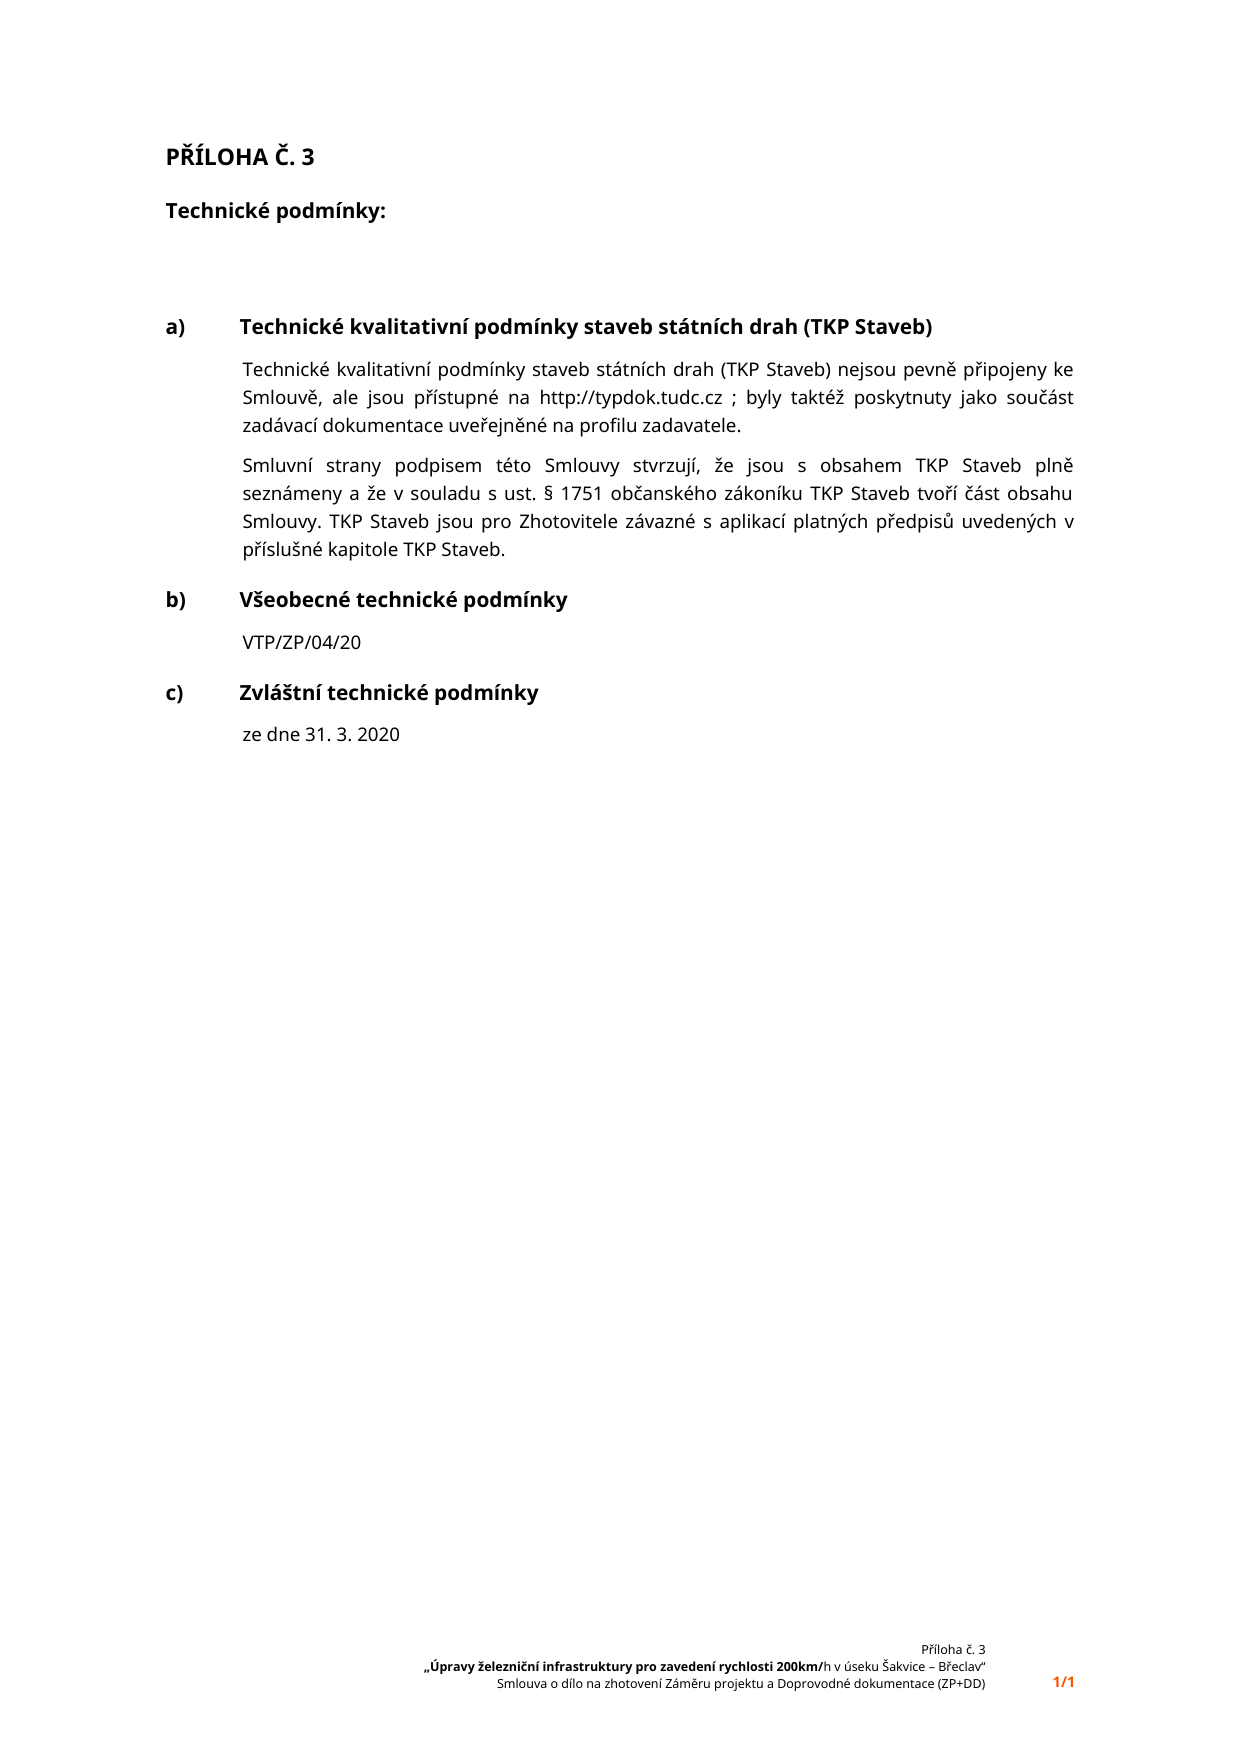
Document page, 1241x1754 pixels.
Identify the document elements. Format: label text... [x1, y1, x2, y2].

text a) Technické kvalitativní podmínky staveb státních drah (TKP Staveb) [165, 312, 1075, 341]
text Technické podmínky: [165, 197, 1075, 225]
text ze dne 31. 3. 2020 [242, 722, 1075, 747]
text Technické kvalitativní podmínky staveb státních drah (TKP Staveb) nejsou pevně připojeny ke Smlouvě, ale jsou přístupné na http://typdok.tudc.cz ; byly taktéž poskytnuty jako součást zadávací dokumentace uveřejněné na profilu zadavatele. [242, 356, 1075, 437]
text VTP/ZP/04/20 [242, 629, 1075, 655]
text Smluvní strany podpisem této Smlouvy stvrzují, že jsou s obsahem TKP Staveb plně seznámeny a že v souladu s ust. § 1751 občanského zákoníku TKP Staveb tvoří část obsahu Smlouvy. TKP Staveb jsou pro Zhotovitele závazné s aplikací platných předpisů uvedených v příslušné kapitole TKP Staveb. [242, 452, 1075, 562]
text Příloha č. 3 [165, 141, 1075, 173]
text b) Všeobecné technické podmínky [165, 585, 1075, 614]
text c) Zvláštní technické podmínky [165, 678, 1075, 706]
